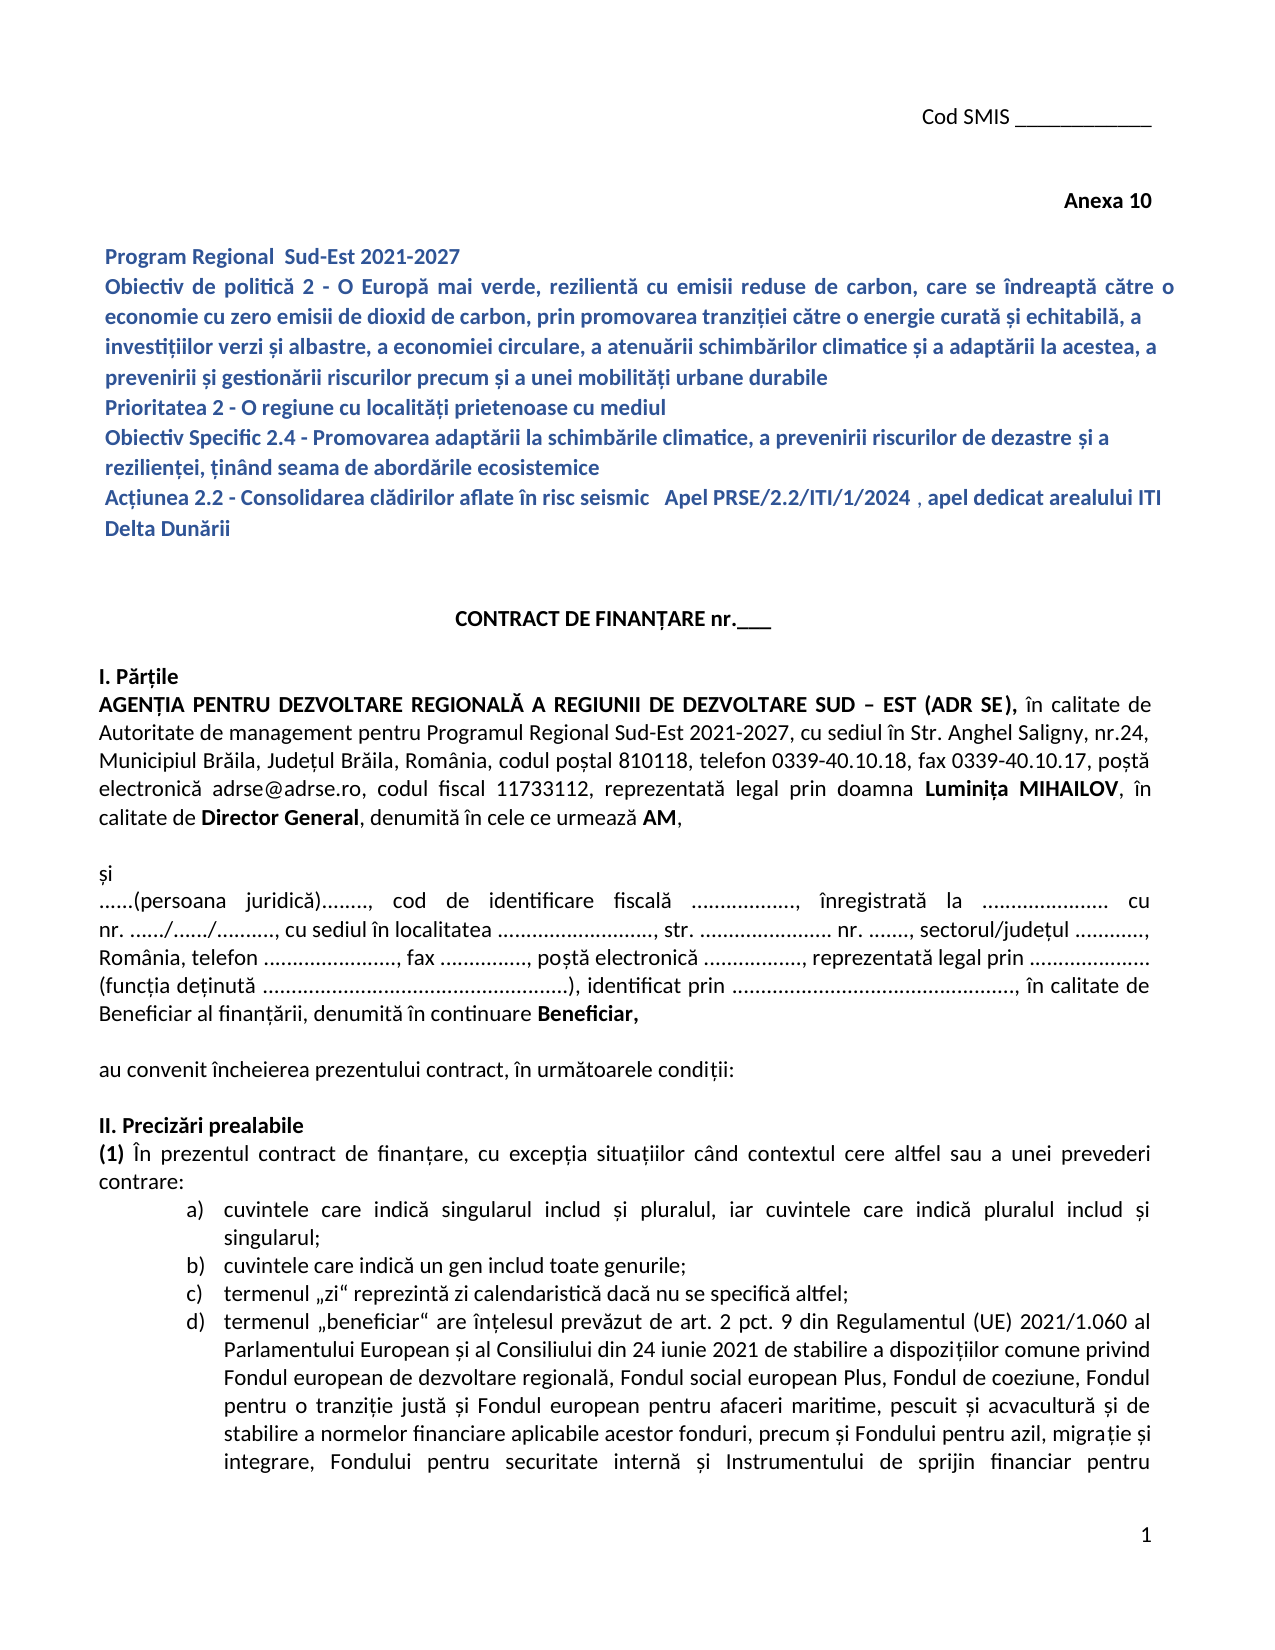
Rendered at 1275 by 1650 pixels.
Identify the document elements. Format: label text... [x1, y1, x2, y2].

text au convenit încheierea prezentului contract, în următoarele condiţii: [98, 1055, 1152, 1083]
text I. Părţile [98, 662, 1152, 691]
text CONTRACT DE FINANŢARE nr.___ [75, 604, 1152, 632]
list cuvintele care indică singularul includ şi pluralul, iar cuvintele care indică pluralul includ şi singularul; [186, 1195, 1152, 1251]
text AGENȚIA PENTRU DEZVOLTARE REGIONALĂ A REGIUNII DE DEZVOLTARE SUD – EST (ADR SE), în calitate de Autoritate de management pentru Programul Regional Sud-Est 2021-2027, cu sediul în Str. Anghel Saligny, nr.24, Municipiul Brăila, Județul Brăila, România, codul poştal 810118, telefon 0339-40.10.18, fax 0339-40.10.17, poştă electronică adrse@adrse.ro, codul fiscal 11733112, reprezentată legal prin doamna Luminița MIHAILOV, în calitate de Director General, denumită în cele ce urmează AM, [98, 691, 1152, 831]
text ......(persoana juridică)........, cod de identificare fiscală .................., înregistrată la ...................... cu nr. ....../....../.........., cu sediul în localitatea ..........................., str. ....................... nr. ......., sectorul/județul ............, România, telefon ......................., fax ..............., poștă electronică ................., reprezentată legal prin ..................... (funcția deținută .....................................................), identificat prin ................................................., în calitate de Beneficiar al finanțării, denumită în continuare Beneficiar, [98, 887, 1152, 1027]
table_header Program Regional Sud-Est 2021-2027 Obiectiv de politică 2 - O Europă mai verde, rezilientă cu emisii reduse de carbon, care se îndreaptă către o economie cu zero emisii de dioxid de carbon, prin promovarea tranziției către o energie curată și echitabilă, a investițiilor verzi și albastre, a economiei circulare, a atenuării schimbărilor climatice și a adaptării la acestea, a prevenirii și gestionării riscurilor precum și a unei mobilități urbane durabile Prioritatea 2 - O regiune cu localități prietenoase cu mediul Obiectiv Specific 2.4 - Promovarea adaptării la schimbările climatice, a prevenirii riscurilor de dezastre şi a rezilienței, ținând seama de abordările ecosistemice Acțiunea 2.2 - Consolidarea clădirilor aflate în risc seismic Apel PRSE/2.2/ITI/1/2024 , apel dedicat arealului ITI Delta Dunării [75, 242, 1187, 604]
text Anexa 10 [98, 158, 1152, 214]
list termenul „zi“ reprezintă zi calendaristică dacă nu se specifică altfel; [186, 1279, 1152, 1307]
text (1) În prezentul contract de finanţare, cu excepţia situaţiilor când contextul cere altfel sau a unei prevederi contrare: [98, 1139, 1152, 1195]
text şi [98, 859, 1152, 887]
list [186, 1307, 1152, 1475]
list cuvintele care indică un gen includ toate genurile; [186, 1251, 1152, 1279]
text II. Precizări prealabile [98, 1111, 1152, 1139]
